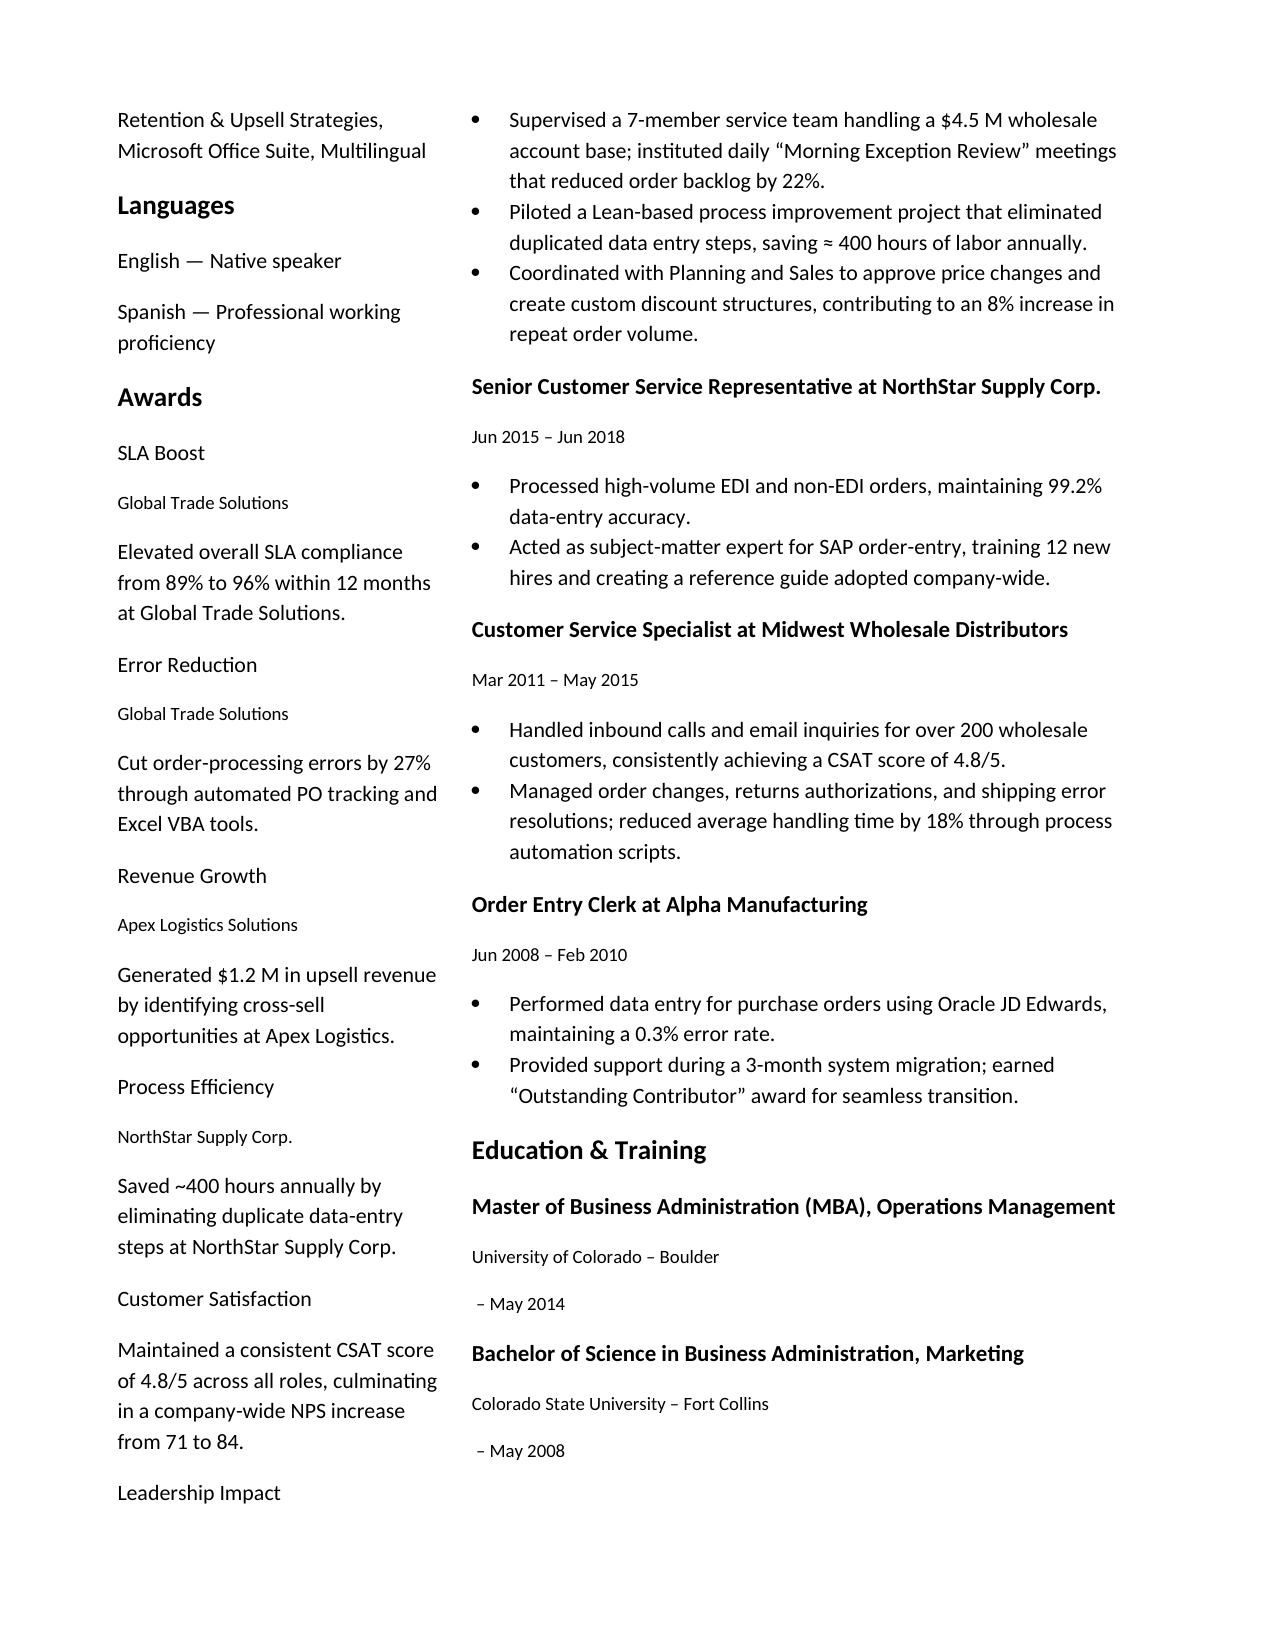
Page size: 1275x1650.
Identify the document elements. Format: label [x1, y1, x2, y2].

table_header [460, 106, 1169, 1531]
table_header [106, 106, 460, 1531]
